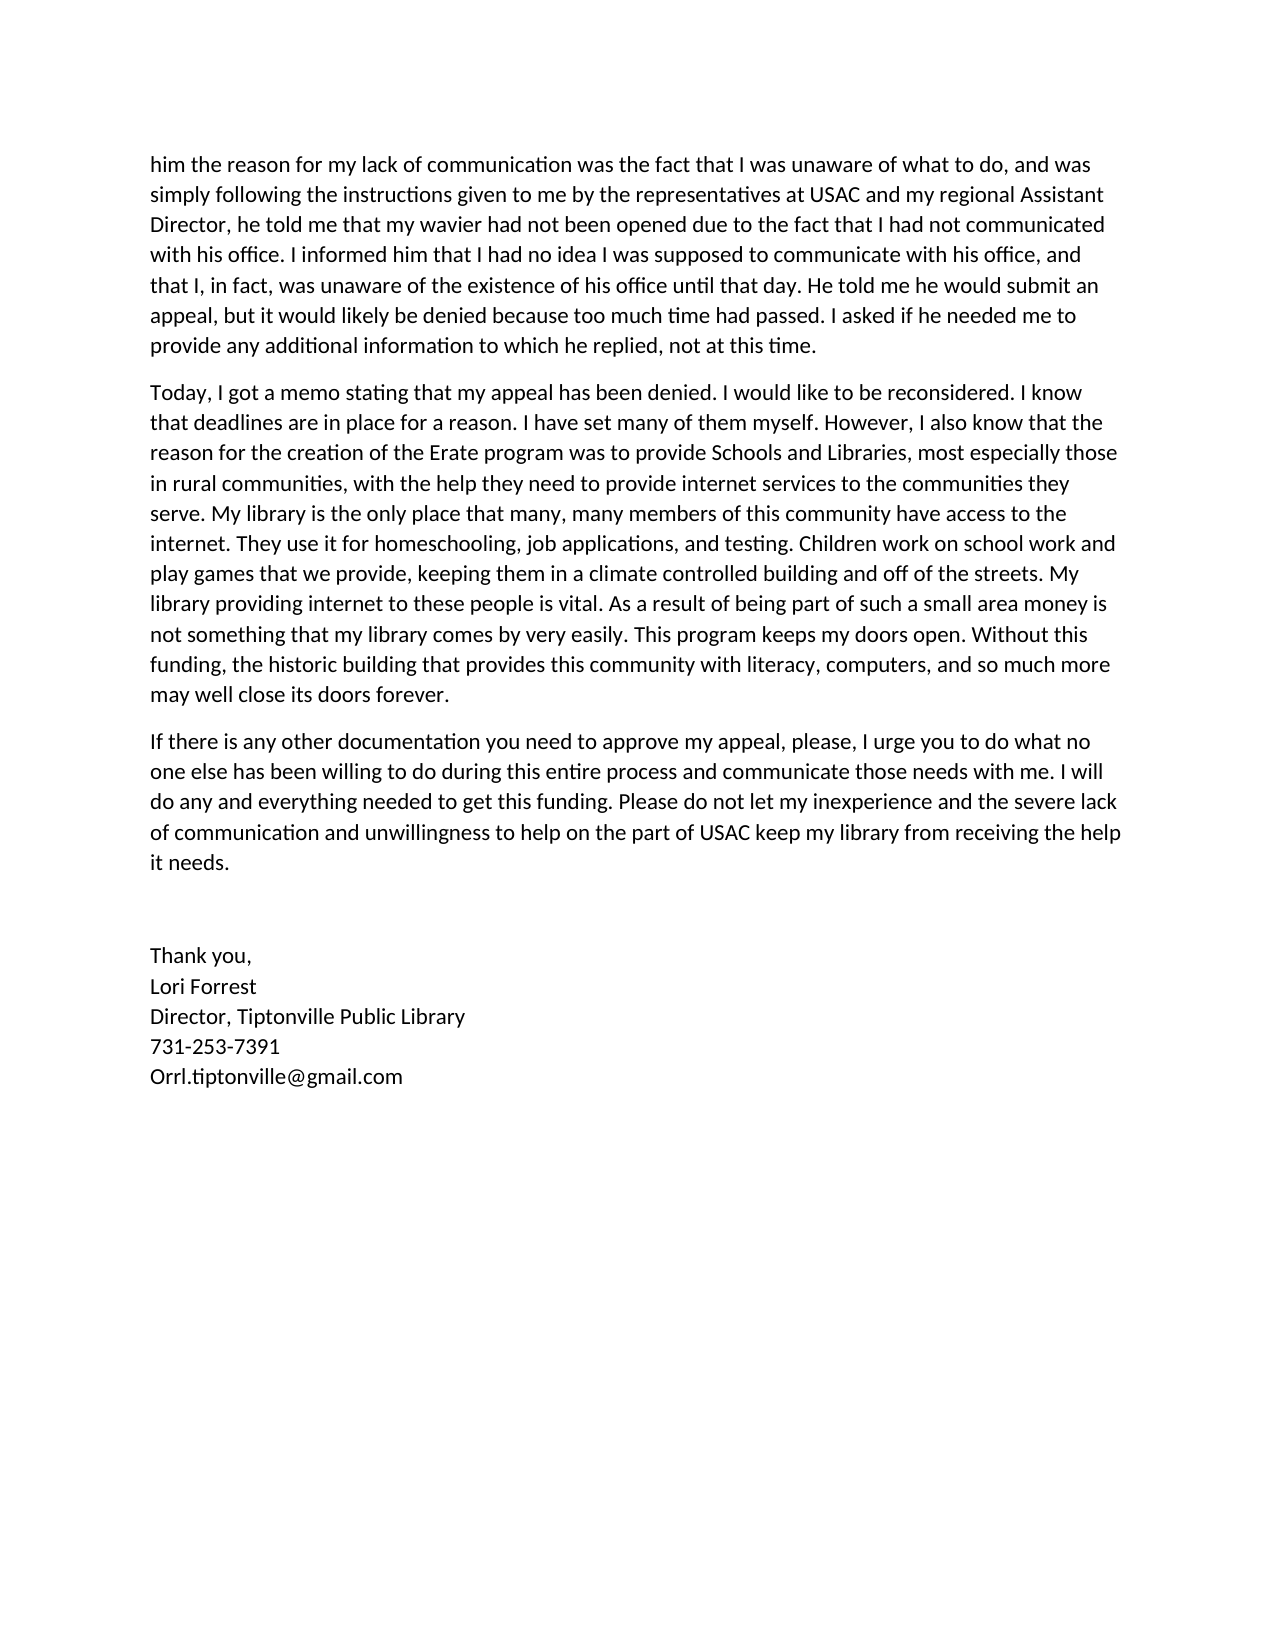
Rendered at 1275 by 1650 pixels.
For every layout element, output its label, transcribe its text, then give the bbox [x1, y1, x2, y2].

text If there is any other documentation you need to approve my appeal, please, I urge you to do what no one else has been willing to do during this entire process and communicate those needs with me. I will do any and everything needed to get this funding. Please do not let my inexperience and the severe lack of communication and unwillingness to help on the part of USAC keep my library from receiving the help it needs. [150, 727, 1125, 876]
text Thank you, [150, 942, 1125, 970]
text 731-253-7391 [150, 1032, 1125, 1060]
text Today, I got a memo stating that my appeal has been denied. I would like to be reconsidered. I know that deadlines are in place for a reason. I have set many of them myself. However, I also know that the reason for the creation of the Erate program was to provide Schools and Libraries, most especially those in rural communities, with the help they need to provide internet services to the communities they serve. My library is the only place that many, many members of this community have access to the internet. They use it for homeschooling, job applications, and testing. Children work on school work and play games that we provide, keeping them in a climate controlled building and off of the streets. My library providing internet to these people is vital. As a result of being part of such a small area money is not something that my library comes by very easily. This program keeps my doors open. Without this funding, the historic building that provides this community with literacy, computers, and so much more may well close its doors forever. [150, 378, 1125, 708]
text Orrl.tiptonville@gmail.com [150, 1062, 1125, 1091]
text Lori Forrest [150, 972, 1125, 1000]
text Director, Tiptonville Public Library [150, 1002, 1125, 1030]
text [150, 150, 1125, 359]
